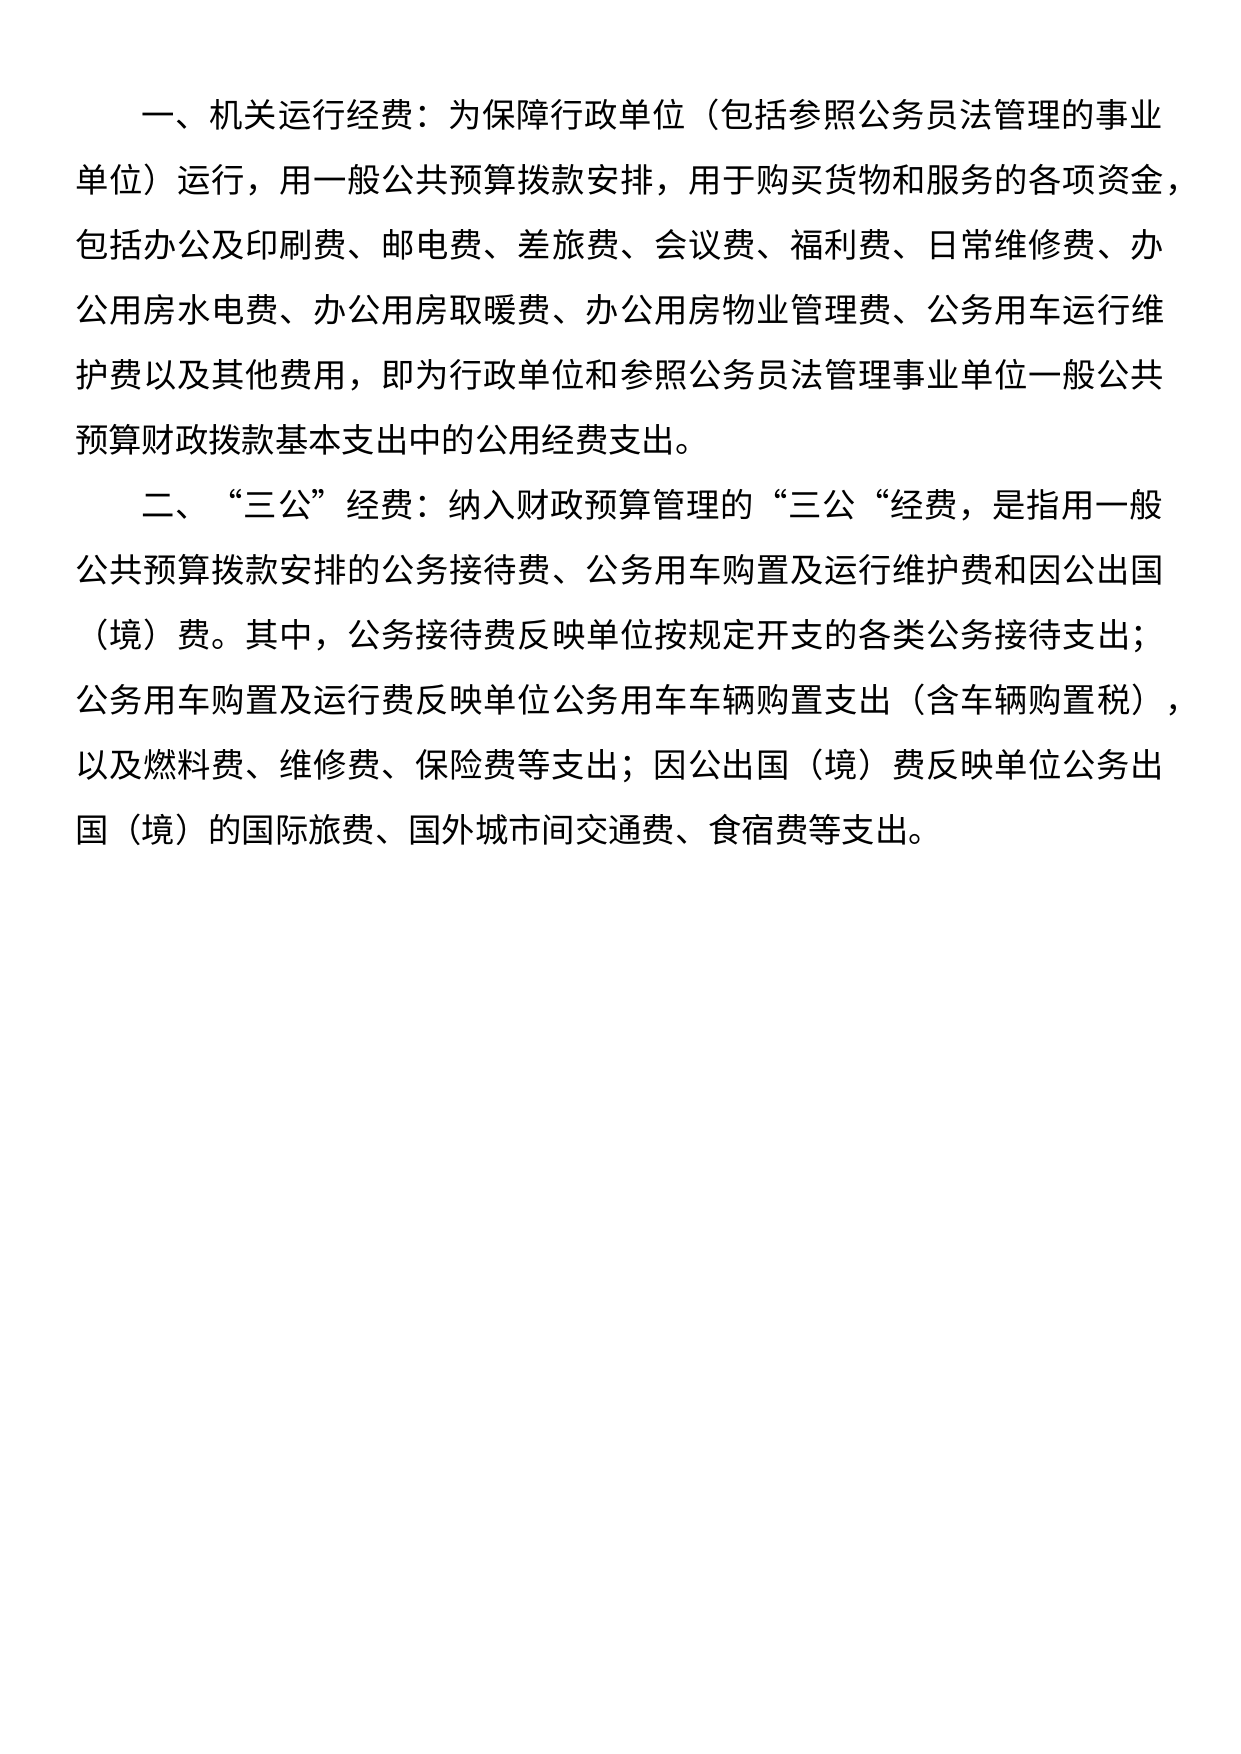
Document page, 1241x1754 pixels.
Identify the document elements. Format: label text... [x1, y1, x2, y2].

text 一、机关运行经费：为保障行政单位（包括参照公务员法管理的事业单位）运行，用一般公共预算拨款安排，用于购买货物和服务的各项资金，包括办公及印刷费、邮电费、差旅费、会议费、福利费、日常维修费、办公用房水电费、办公用房取暖费、办公用房物业管理费、公务用车运行维护费以及其他费用，即为行政单位和参照公务员法管理事业单位一般公共预算财政拨款基本支出中的公用经费支出。 [75, 81, 1165, 471]
text 二、“三公”经费：纳入财政预算管理的“三公“经费，是指用一般公共预算拨款安排的公务接待费、公务用车购置及运行维护费和因公出国（境）费。其中，公务接待费反映单位按规定开支的各类公务接待支出；公务用车购置及运行费反映单位公务用车车辆购置支出（含车辆购置税），以及燃料费、维修费、保险费等支出；因公出国（境）费反映单位公务出国（境）的国际旅费、国外城市间交通费、食宿费等支出。 [75, 471, 1165, 861]
